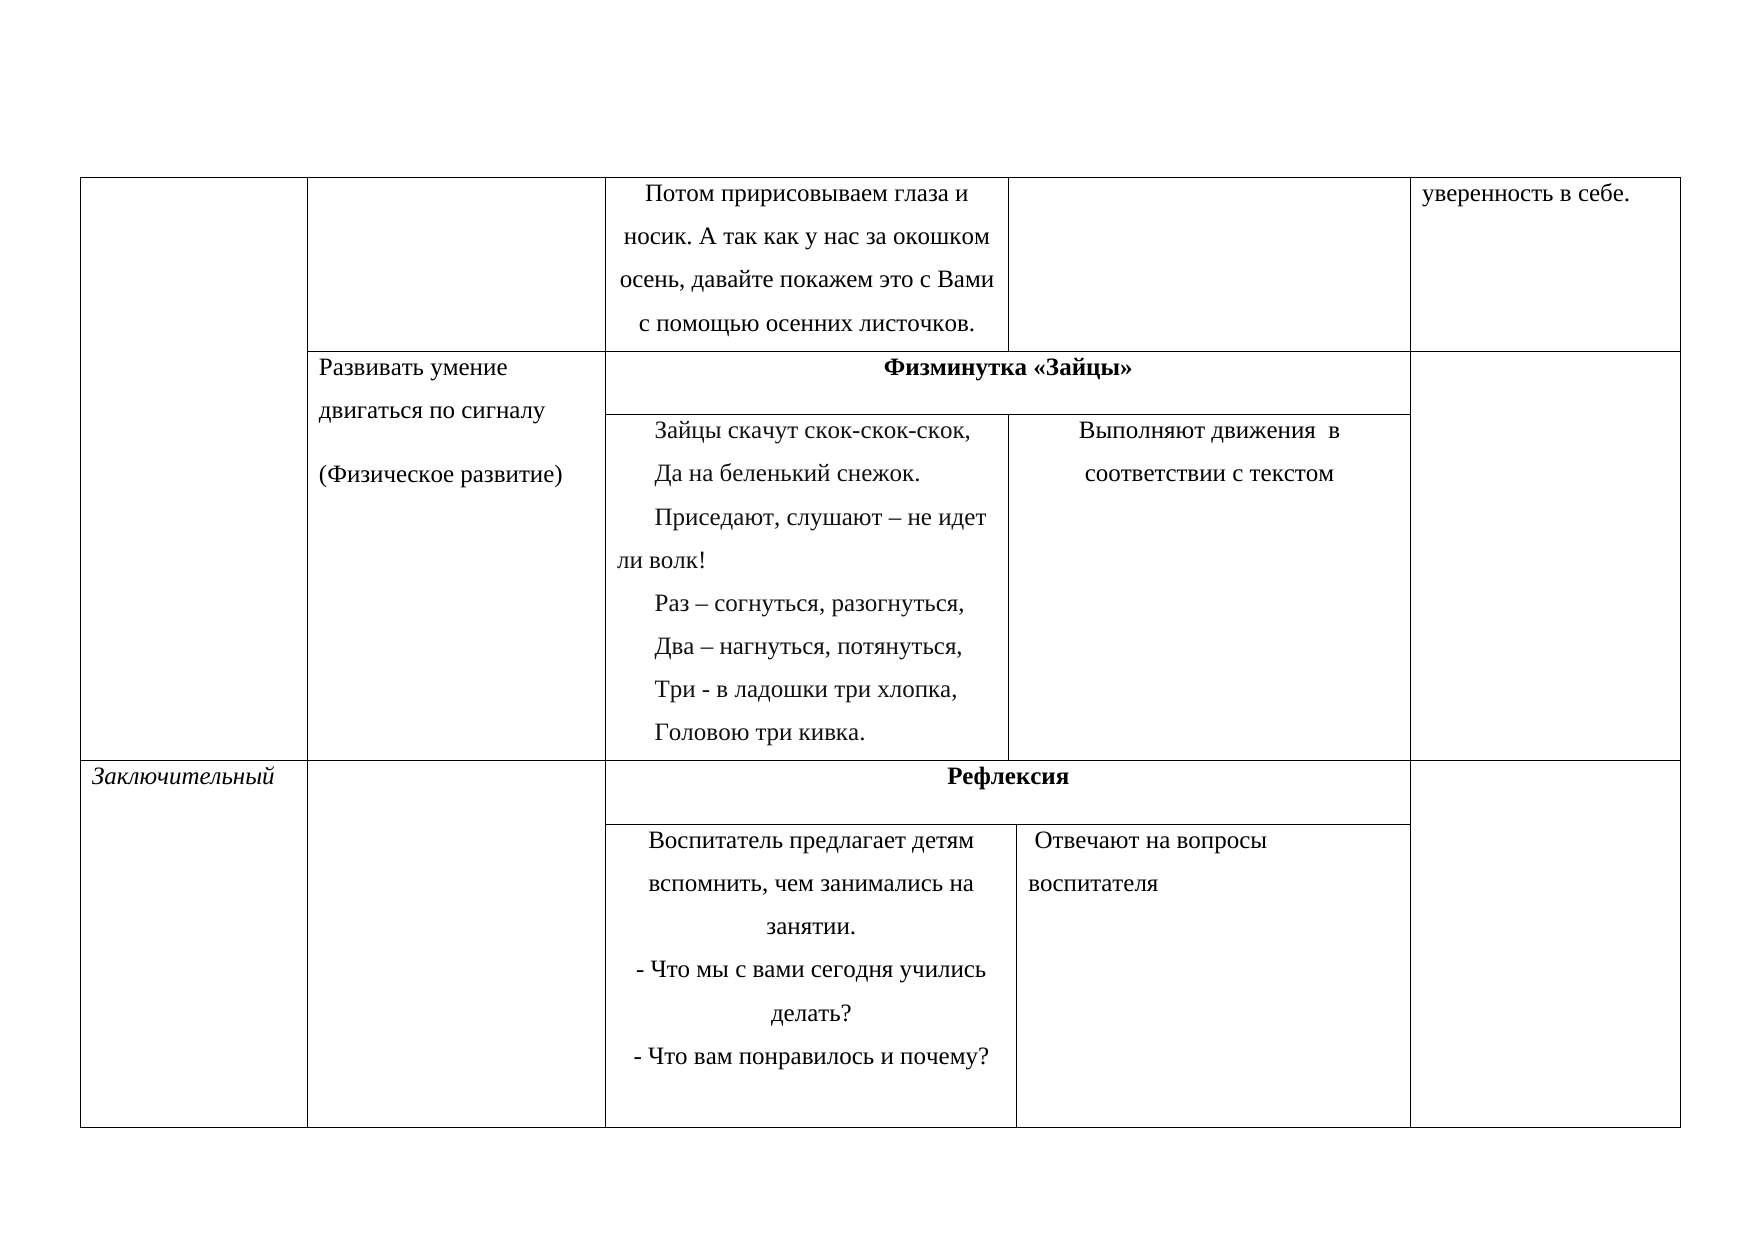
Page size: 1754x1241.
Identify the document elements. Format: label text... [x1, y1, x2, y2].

table_cell Рефлексия [606, 761, 1410, 824]
table_cell [1411, 352, 1680, 760]
table_cell Заключительный [81, 761, 307, 1127]
table_cell Выполняют движения в соответствии с текстом [1009, 415, 1410, 760]
table_cell Отвечают на вопросы воспитателя [1017, 825, 1410, 1127]
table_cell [1009, 178, 1410, 351]
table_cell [606, 178, 1008, 351]
table_cell Физминутка «Зайцы» [606, 352, 1410, 414]
table_cell [308, 761, 605, 1127]
table_cell Зайцы скачут скок-скок-скок, Да на беленький снежок. Приседают, слушают – не идет ли волк! Раз – согнуться, разогнуться, Два – нагнуться, потянуться, Три - в ладошки три хлопка, Головою три кивка. [606, 415, 1008, 760]
table_cell [1411, 761, 1680, 1127]
table_cell Развивать умение двигаться по сигналу (Физическое развитие) [308, 352, 605, 760]
table_cell Воспитатель предлагает детям вспомнить, чем занимались на занятии. - Что мы с вами сегодня учились делать? - Что вам понравилось и почему? [606, 825, 1016, 1127]
